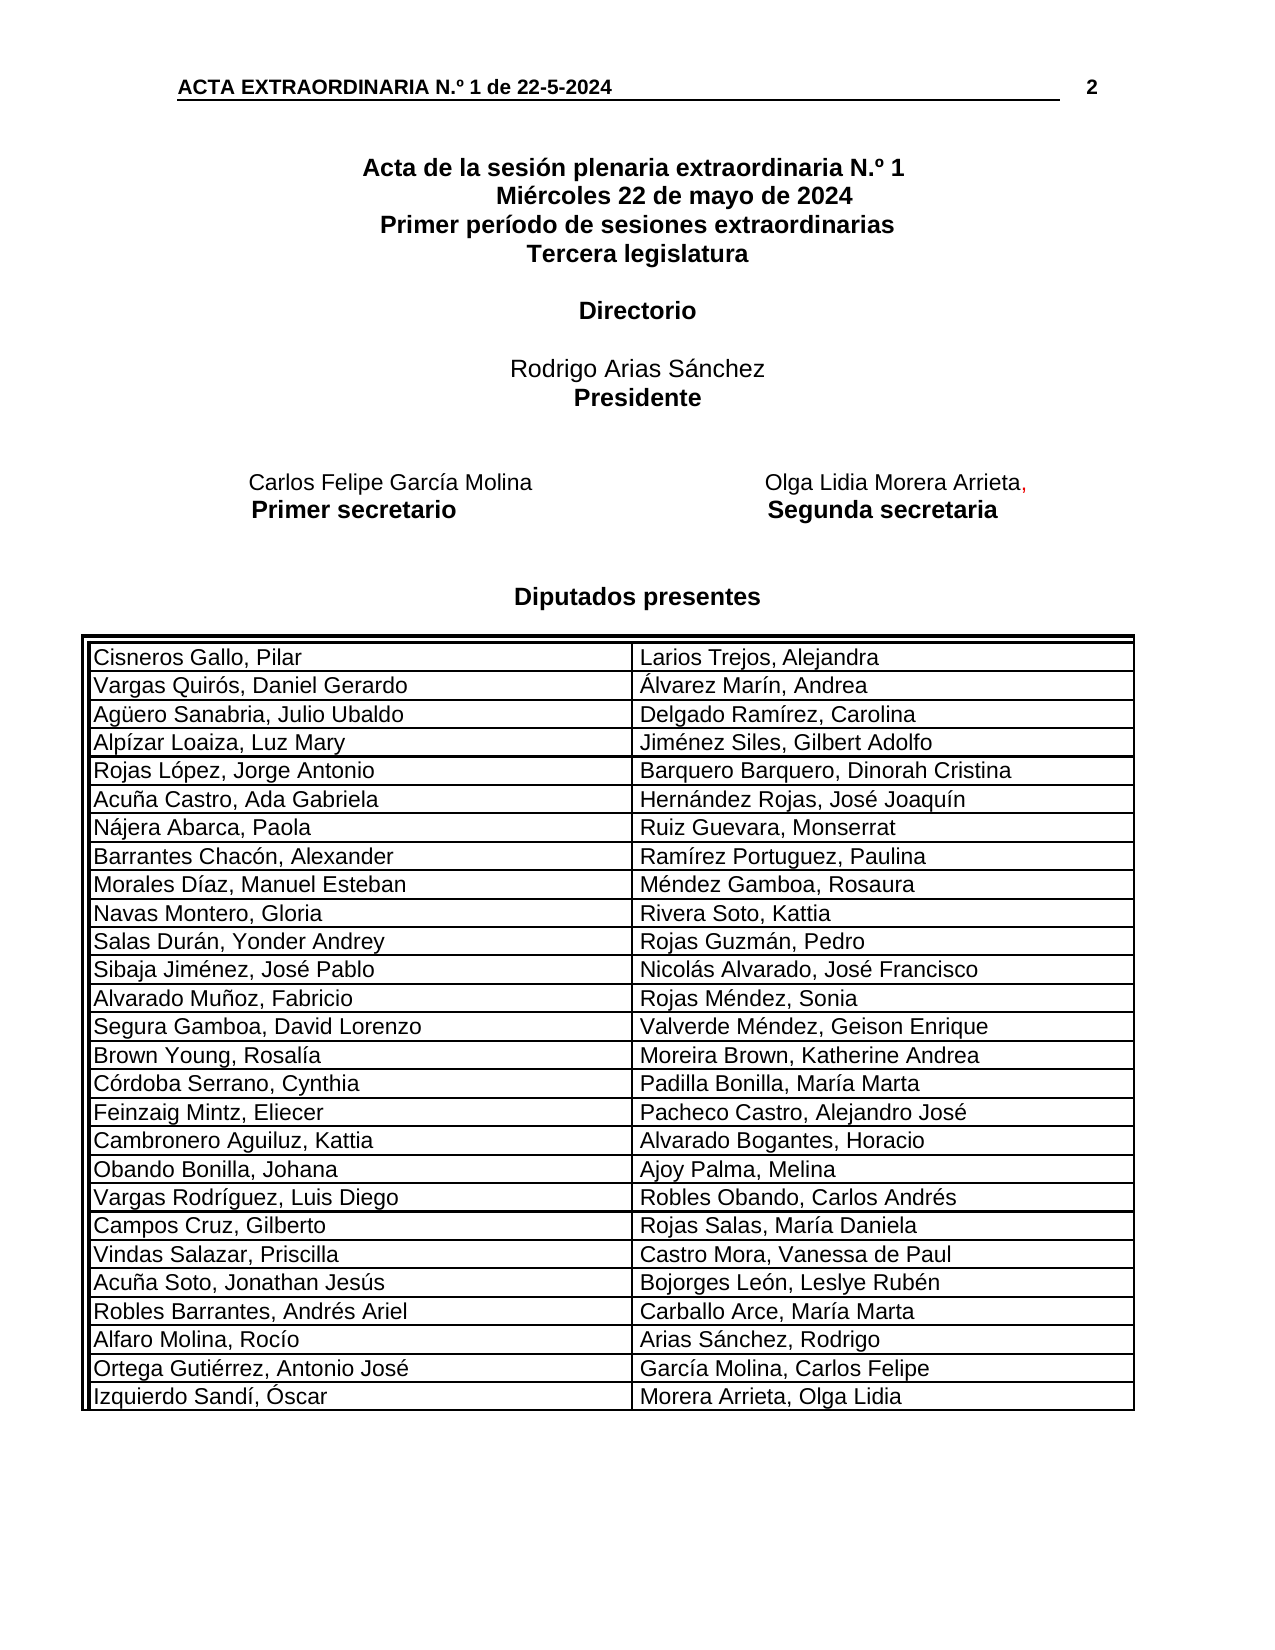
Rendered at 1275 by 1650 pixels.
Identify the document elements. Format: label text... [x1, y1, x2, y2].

table_cell Hernández Rojas, José Joaquín [633, 786, 1133, 812]
table_cell Vargas Quirós, Daniel Gerardo [91, 672, 631, 698]
table_cell Alvarado Muñoz, Fabricio [91, 985, 631, 1011]
table_cell Salas Durán, Yonder Andrey [91, 928, 631, 954]
table_cell Ruiz Guevara, Monserrat [633, 814, 1133, 841]
table_cell Alpízar Loaiza, Luz Mary [91, 729, 631, 755]
text Primer período de sesiones extraordinarias [177, 210, 1098, 239]
text Tercera legislatura [177, 239, 1098, 268]
table_cell Acuña Castro, Ada Gabriela [91, 786, 631, 812]
table_cell Méndez Gamboa, Rosaura [633, 871, 1133, 897]
table_cell Robles Obando, Carlos Andrés [633, 1184, 1133, 1210]
table_cell Obando Bonilla, Johana [91, 1156, 631, 1182]
table_cell Alvarado Bogantes, Horacio [633, 1127, 1133, 1153]
text Carlos Felipe García Molina Olga Lidia Morera Arrieta, [177, 469, 1098, 495]
table_cell Sibaja Jiménez, José Pablo [91, 956, 631, 983]
table_cell Córdoba Serrano, Cynthia [91, 1070, 631, 1097]
table_cell Barrantes Chacón, Alexander [91, 843, 631, 869]
text Acta de la sesión plenaria extraordinaria N.º 1 [177, 153, 1089, 181]
table_cell Delgado Ramírez, Carolina [633, 701, 1133, 727]
table_cell Ajoy Palma, Melina [633, 1156, 1133, 1182]
table_cell Feinzaig Mintz, Eliecer [91, 1099, 631, 1125]
table_cell Rojas Guzmán, Pedro [633, 928, 1133, 954]
table_cell Bojorges León, Leslye Rubén [633, 1269, 1133, 1296]
table_cell Alfaro Molina, Rocío [91, 1326, 631, 1352]
table_cell Álvarez Marín, Andrea [633, 672, 1133, 698]
table_cell Nájera Abarca, Paola [91, 814, 631, 841]
table_cell Carballo Arce, María Marta [633, 1298, 1133, 1324]
table_cell Campos Cruz, Gilberto [91, 1213, 631, 1239]
table_cell Izquierdo Sandí, Óscar [91, 1383, 631, 1409]
table_cell Navas Montero, Gloria [91, 900, 631, 926]
table_cell Brown Young, Rosalía [91, 1042, 631, 1068]
table_cell Rivera Soto, Kattia [633, 900, 1133, 926]
table_cell Rojas López, Jorge Antonio [91, 758, 631, 784]
text Directorio [177, 296, 1098, 325]
table_cell Robles Barrantes, Andrés Ariel [91, 1298, 631, 1324]
table_cell Vargas Rodríguez, Luis Diego [91, 1184, 631, 1210]
table_cell Agüero Sanabria, Julio Ubaldo [91, 701, 631, 727]
table_cell Rojas Salas, María Daniela [633, 1213, 1133, 1239]
table_cell Cambronero Aguiluz, Kattia [91, 1127, 631, 1153]
text Rodrigo Arias Sánchez [177, 354, 1098, 383]
table_cell Vindas Salazar, Priscilla [91, 1241, 631, 1267]
table_cell Segura Gamboa, David Lorenzo [91, 1013, 631, 1040]
table_cell Valverde Méndez, Geison Enrique [633, 1013, 1133, 1040]
text Presidente [177, 383, 1098, 411]
table_header Cisneros Gallo, Pilar [86, 638, 632, 670]
table_cell Pacheco Castro, Alejandro José [633, 1099, 1133, 1125]
text Diputados presentes [177, 581, 1098, 610]
table_cell Ortega Gutiérrez, Antonio José [91, 1355, 631, 1381]
table_cell Morera Arrieta, Olga Lidia [633, 1383, 1133, 1409]
table_cell Nicolás Alvarado, José Francisco [633, 956, 1133, 983]
table_header Larios Trejos, Alejandra [633, 644, 1133, 670]
table_cell Jiménez Siles, Gilbert Adolfo [633, 729, 1133, 755]
table_cell Ramírez Portuguez, Paulina [633, 843, 1133, 869]
table_cell García Molina, Carlos Felipe [633, 1355, 1133, 1381]
table_cell Rojas Méndez, Sonia [633, 985, 1133, 1011]
table_cell Barquero Barquero, Dinorah Cristina [633, 758, 1133, 784]
table_cell Acuña Soto, Jonathan Jesús [91, 1269, 631, 1296]
table_cell Moreira Brown, Katherine Andrea [633, 1042, 1133, 1068]
text Miércoles 22 de mayo de 2024 [251, 181, 1098, 210]
text Primer secretario Segunda secretaria [177, 495, 1098, 524]
table_cell Morales Díaz, Manuel Esteban [91, 871, 631, 897]
table_cell Castro Mora, Vanessa de Paul [633, 1241, 1133, 1267]
table_cell Arias Sánchez, Rodrigo [633, 1326, 1133, 1352]
table_cell Padilla Bonilla, María Marta [633, 1070, 1133, 1097]
